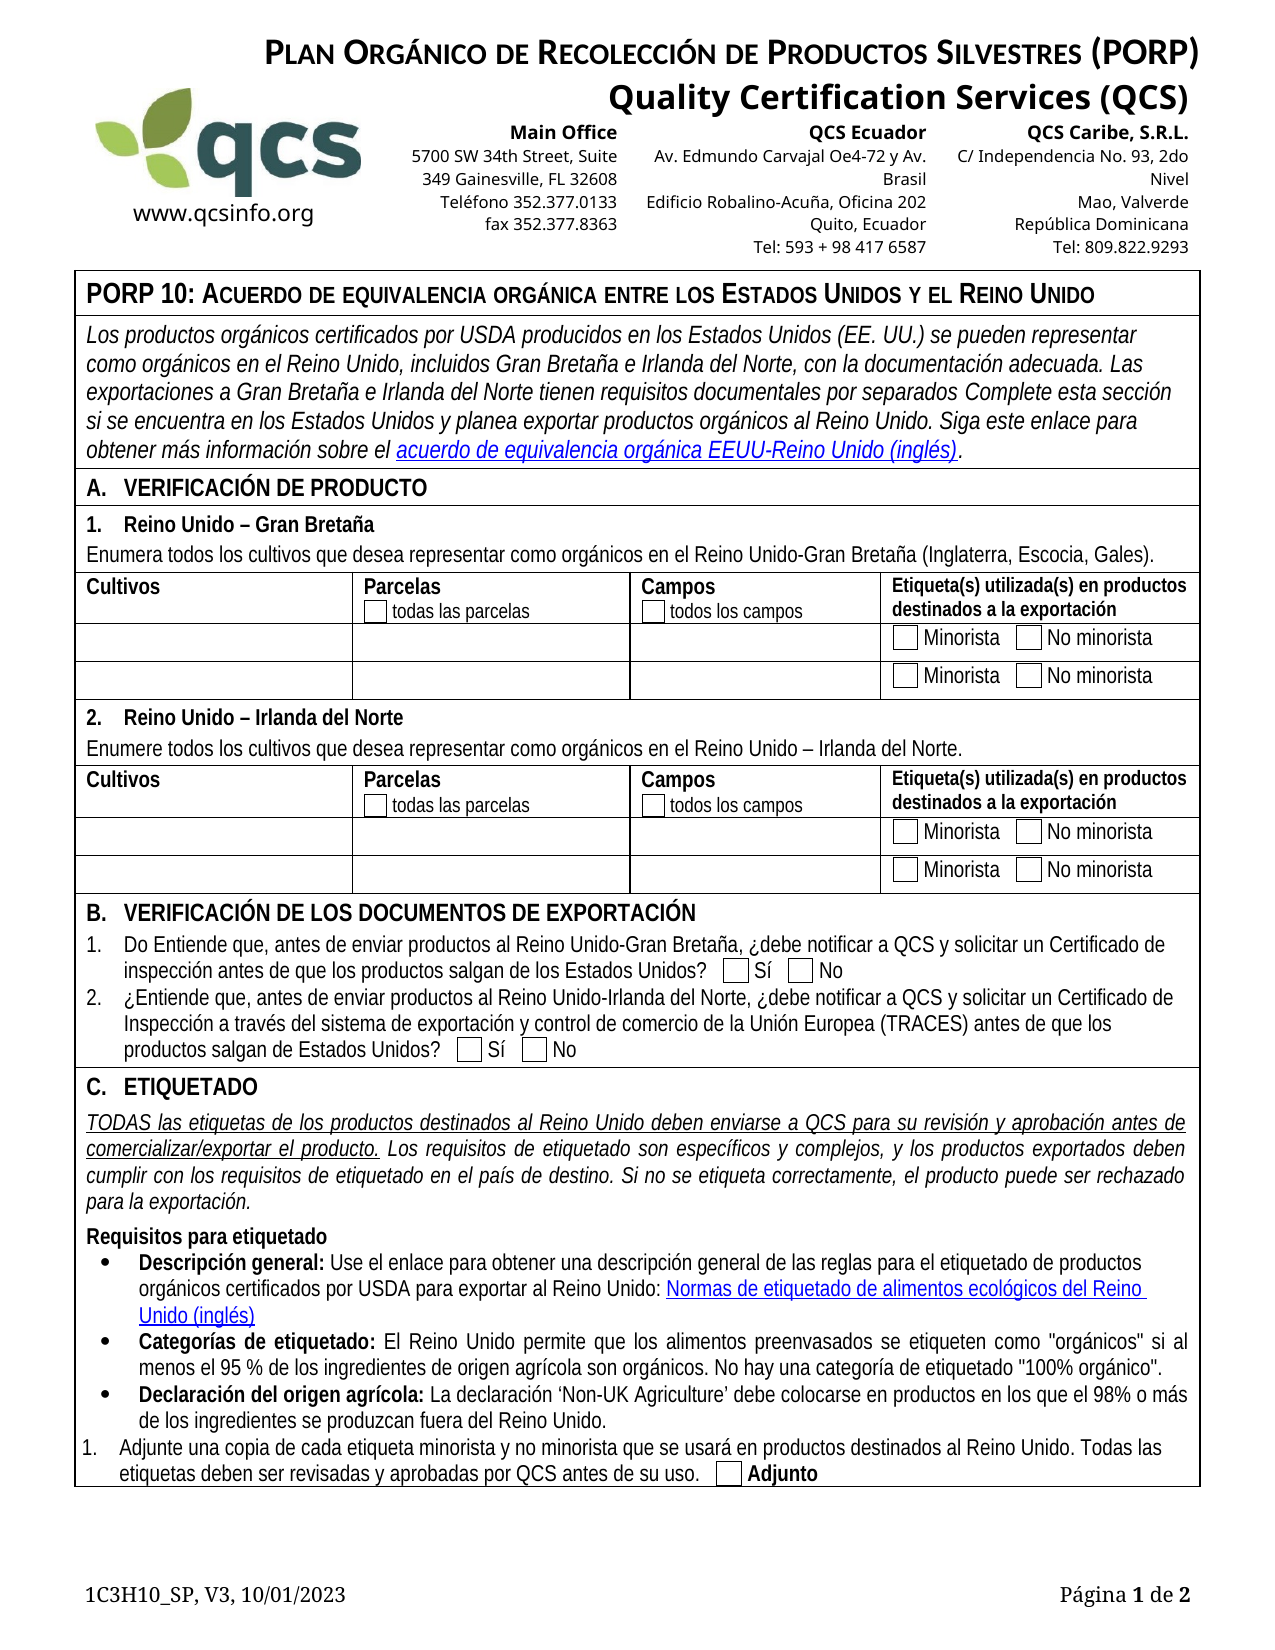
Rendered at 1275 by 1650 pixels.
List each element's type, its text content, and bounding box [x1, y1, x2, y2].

table_cell [631, 662, 880, 699]
table_cell [631, 624, 880, 661]
table_cell Minorista No minorista [881, 624, 1199, 661]
table_cell Minorista No minorista [881, 662, 1199, 699]
table_cell [353, 624, 629, 661]
table_cell [353, 856, 629, 893]
table_cell Cultivos [76, 766, 352, 817]
table_cell Minorista No minorista [881, 856, 1199, 893]
table_cell [76, 662, 352, 699]
table_cell Reino Unido – Irlanda del Norte Enumere todos los cultivos que desea representar como orgánicos en el Reino Unido – Irlanda del Norte. [76, 700, 1199, 765]
table_cell Parcelas todas las parcelas [353, 573, 629, 623]
table_cell ETIQUETADO TODAS las etiquetas de los productos destinados al Reino Unido deben enviarse a QCS para su revisión y aprobación antes de comercializar/exportar el producto. Los requisitos de etiquetado son específicos y complejos, y los productos exportados deben cumplir con los requisitos de etiquetado en el país de destino. Si no se etiqueta correctamente, el producto puede ser rechazado para la exportación. Requisitos para etiquetado Descripción general: Use el enlace para obtener una descripción general de las reglas para el etiquetado de productos orgánicos certificados por USDA para exportar al Reino Unido: Normas de etiquetado de alimentos ecológicos del Reino Unido (inglés) Categorías de etiquetado: El Reino Unido permite que los alimentos preenvasados se etiqueten como "orgánicos" si al menos el 95 % de los ingredientes de origen agrícola son orgánicos. No hay una categoría de etiquetado "100% orgánico". Declaración del origen agrícola: La declaración ‘Non-UK Agriculture’ debe colocarse en productos en los que el 98% o más de los ingredientes se produzcan fuera del Reino Unido. Adjunte una copia de cada etiqueta minorista y no minorista que se usará en productos destinados al Reino Unido. Todas las etiquetas deben ser revisadas y aprobadas por QCS antes de su uso. Adjunto [76, 1068, 1199, 1486]
table_cell Minorista No minorista [881, 818, 1199, 855]
table_cell VERIFICACIÓN DE LOS DOCUMENTOS DE EXPORTACIÓN Do Entiende que, antes de enviar productos al Reino Unido-Gran Bretaña, ¿debe notificar a QCS y solicitar un Certificado de inspección antes de que los productos salgan de los Estados Unidos? Sí No ¿Entiende que, antes de enviar productos al Reino Unido-Irlanda del Norte, ¿debe notificar a QCS y solicitar un Certificado de Inspección a través del sistema de exportación y control de comercio de la Unión Europea (TRACES) antes de que los productos salgan de Estados Unidos? Sí No [76, 894, 1199, 1067]
table_cell Etiqueta(s) utilizada(s) en productos destinados a la exportación [881, 573, 1199, 623]
table_cell [76, 624, 352, 661]
table_cell [353, 662, 629, 699]
table_cell Campos todos los campos [631, 766, 880, 817]
table_cell Reino Unido – Gran Bretaña Enumera todos los cultivos que desea representar como orgánicos en el Reino Unido-Gran Bretaña (Inglaterra, Escocia, Gales). [76, 506, 1199, 572]
table_cell VERIFICACIÓN DE PRODUCTO [76, 469, 1199, 505]
table_cell [76, 856, 352, 893]
picture [95, 88, 361, 197]
table_cell [353, 818, 629, 855]
table_cell Cultivos [76, 573, 352, 623]
table_cell Parcelas todas las parcelas [353, 766, 629, 817]
table_cell Los productos orgánicos certificados por USDA producidos en los Estados Unidos (EE. UU.) se pueden representar como orgánicos en el Reino Unido, incluidos Gran Bretaña e Irlanda del Norte, con la documentación adecuada. Las exportaciones a Gran Bretaña e Irlanda del Norte tienen requisitos documentales por separados Complete esta sección si se encuentra en los Estados Unidos y planea exportar productos orgánicos al Reino Unido. Siga este enlace para obtener más información sobre el acuerdo de equivalencia orgánica EEUU-Reino Unido (inglés). [76, 316, 1199, 467]
table_cell [631, 856, 880, 893]
table_cell Etiqueta(s) utilizada(s) en productos destinados a la exportación [881, 766, 1199, 817]
table_header PORP 10: Acuerdo de equivalencia orgánica entre los Estados Unidos y el Reino Unido [76, 271, 1199, 315]
table_cell [76, 818, 352, 855]
table_cell [631, 818, 880, 855]
table_cell Campos todos los campos [631, 573, 880, 623]
